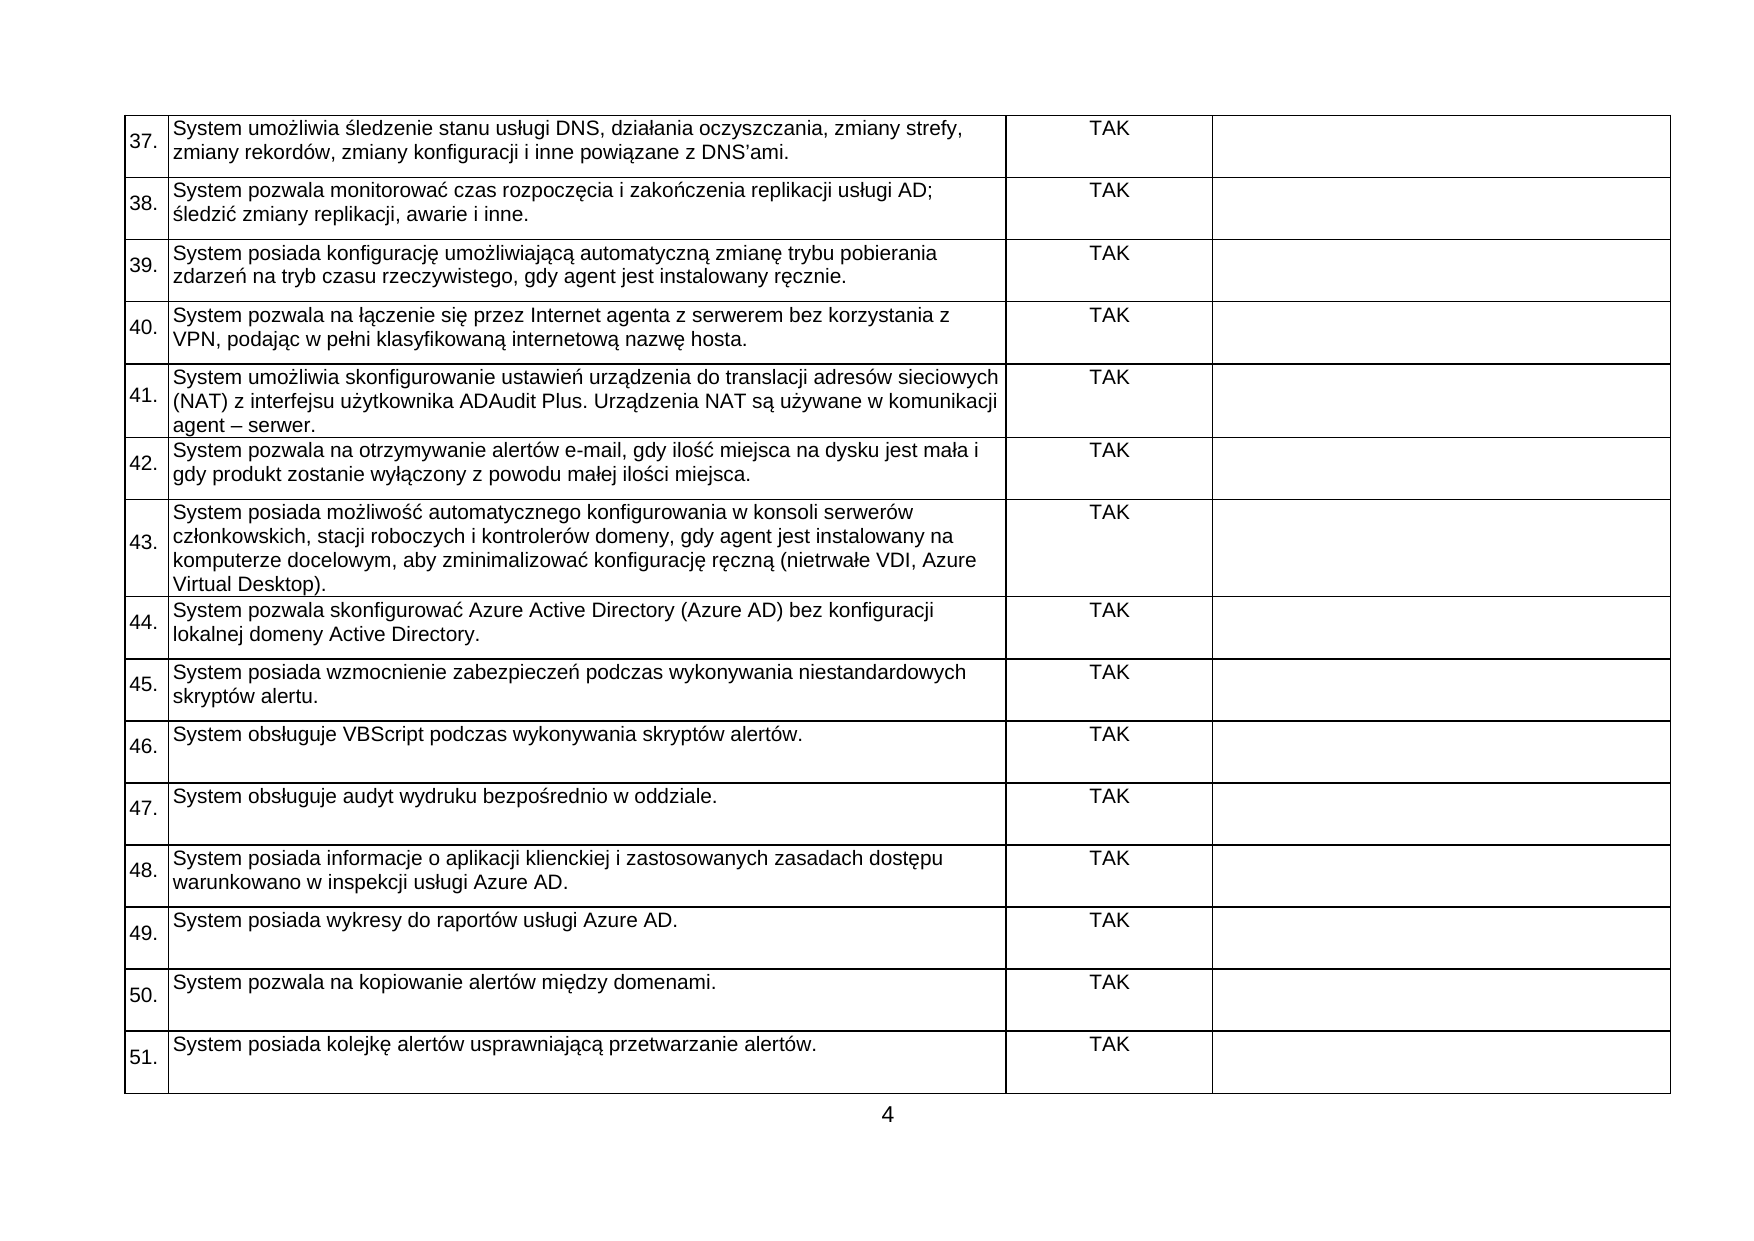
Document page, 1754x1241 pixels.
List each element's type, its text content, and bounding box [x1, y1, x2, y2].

table_cell [1213, 908, 1670, 968]
table_cell [126, 597, 168, 658]
table_cell System posiada wykresy do raportów usługi Azure AD. [169, 908, 1005, 968]
table_cell TAK [1007, 178, 1212, 239]
table_cell System obsługuje VBScript podczas wykonywania skryptów alertów. [169, 722, 1005, 782]
table_cell [126, 970, 168, 1030]
table_cell [1213, 302, 1670, 363]
table_cell [126, 240, 168, 301]
table_cell TAK [1007, 240, 1212, 301]
table_cell TAK [1007, 846, 1212, 906]
table_cell [1213, 240, 1670, 301]
table_cell System pozwala skonfigurować Azure Active Directory (Azure AD) bez konfiguracji lokalnej domeny Active Directory. [169, 597, 1005, 658]
table_cell [1213, 178, 1670, 239]
table_cell TAK [1007, 1032, 1212, 1092]
table_cell [1213, 722, 1670, 782]
table_cell TAK [1007, 722, 1212, 782]
table_cell System pozwala na otrzymywanie alertów e-mail, gdy ilość miejsca na dysku jest mała i gdy produkt zostanie wyłączony z powodu małej ilości miejsca. [169, 438, 1005, 498]
table_cell TAK [1007, 970, 1212, 1030]
table_cell [1213, 365, 1670, 436]
table_cell TAK [1007, 302, 1212, 363]
table_cell [1213, 597, 1670, 658]
table_cell [1213, 438, 1670, 498]
table_cell System posiada możliwość automatycznego konfigurowania w konsoli serwerów członkowskich, stacji roboczych i kontrolerów domeny, gdy agent jest instalowany na komputerze docelowym, aby zminimalizować konfigurację ręczną (nietrwałe VDI, Azure Virtual Desktop). [169, 500, 1005, 596]
table_cell TAK [1007, 438, 1212, 498]
table_cell System umożliwia skonfigurowanie ustawień urządzenia do translacji adresów sieciowych (NAT) z interfejsu użytkownika ADAudit Plus. Urządzenia NAT są używane w komunikacji agent – serwer. [169, 365, 1005, 436]
table_cell [126, 846, 168, 906]
table_cell TAK [1007, 660, 1212, 720]
table_cell System pozwala monitorować czas rozpoczęcia i zakończenia replikacji usługi AD; śledzić zmiany replikacji, awarie i inne. [169, 178, 1005, 239]
table_cell System posiada konfigurację umożliwiającą automatyczną zmianę trybu pobierania zdarzeń na tryb czasu rzeczywistego, gdy agent jest instalowany ręcznie. [169, 240, 1005, 301]
table_cell [126, 438, 168, 498]
table_cell [1213, 784, 1670, 844]
table_cell TAK [1007, 365, 1212, 436]
table_cell [1213, 970, 1670, 1030]
table_cell TAK [1007, 908, 1212, 968]
table_cell System obsługuje audyt wydruku bezpośrednio w oddziale. [169, 784, 1005, 844]
table_cell [126, 500, 168, 596]
table_cell System umożliwia śledzenie stanu usługi DNS, działania oczyszczania, zmiany strefy, zmiany rekordów, zmiany konfiguracji i inne powiązane z DNS’ami. [169, 116, 1005, 177]
table_cell TAK [1007, 597, 1212, 658]
table_cell TAK [1007, 500, 1212, 596]
table_cell System posiada informacje o aplikacji klienckiej i zastosowanych zasadach dostępu warunkowano w inspekcji usługi Azure AD. [169, 846, 1005, 906]
table_cell [126, 116, 168, 177]
table_cell System posiada kolejkę alertów usprawniającą przetwarzanie alertów. [169, 1032, 1005, 1092]
table_cell System posiada wzmocnienie zabezpieczeń podczas wykonywania niestandardowych skryptów alertu. [169, 660, 1005, 720]
table_cell [126, 178, 168, 239]
table_cell [1213, 846, 1670, 906]
table_cell [126, 908, 168, 968]
table_cell [1213, 116, 1670, 177]
table_cell [126, 365, 168, 436]
table_cell [126, 722, 168, 782]
table_cell TAK [1007, 784, 1212, 844]
table_cell System pozwala na kopiowanie alertów między domenami. [169, 970, 1005, 1030]
table_cell [126, 784, 168, 844]
table_cell [1213, 1032, 1670, 1092]
table_cell [126, 302, 168, 363]
table_cell TAK [1007, 116, 1212, 177]
table_cell [1213, 500, 1670, 596]
table_cell System pozwala na łączenie się przez Internet agenta z serwerem bez korzystania z VPN, podając w pełni klasyfikowaną internetową nazwę hosta. [169, 302, 1005, 363]
table_cell [1213, 660, 1670, 720]
table_cell [126, 660, 168, 720]
table_cell [126, 1032, 168, 1092]
